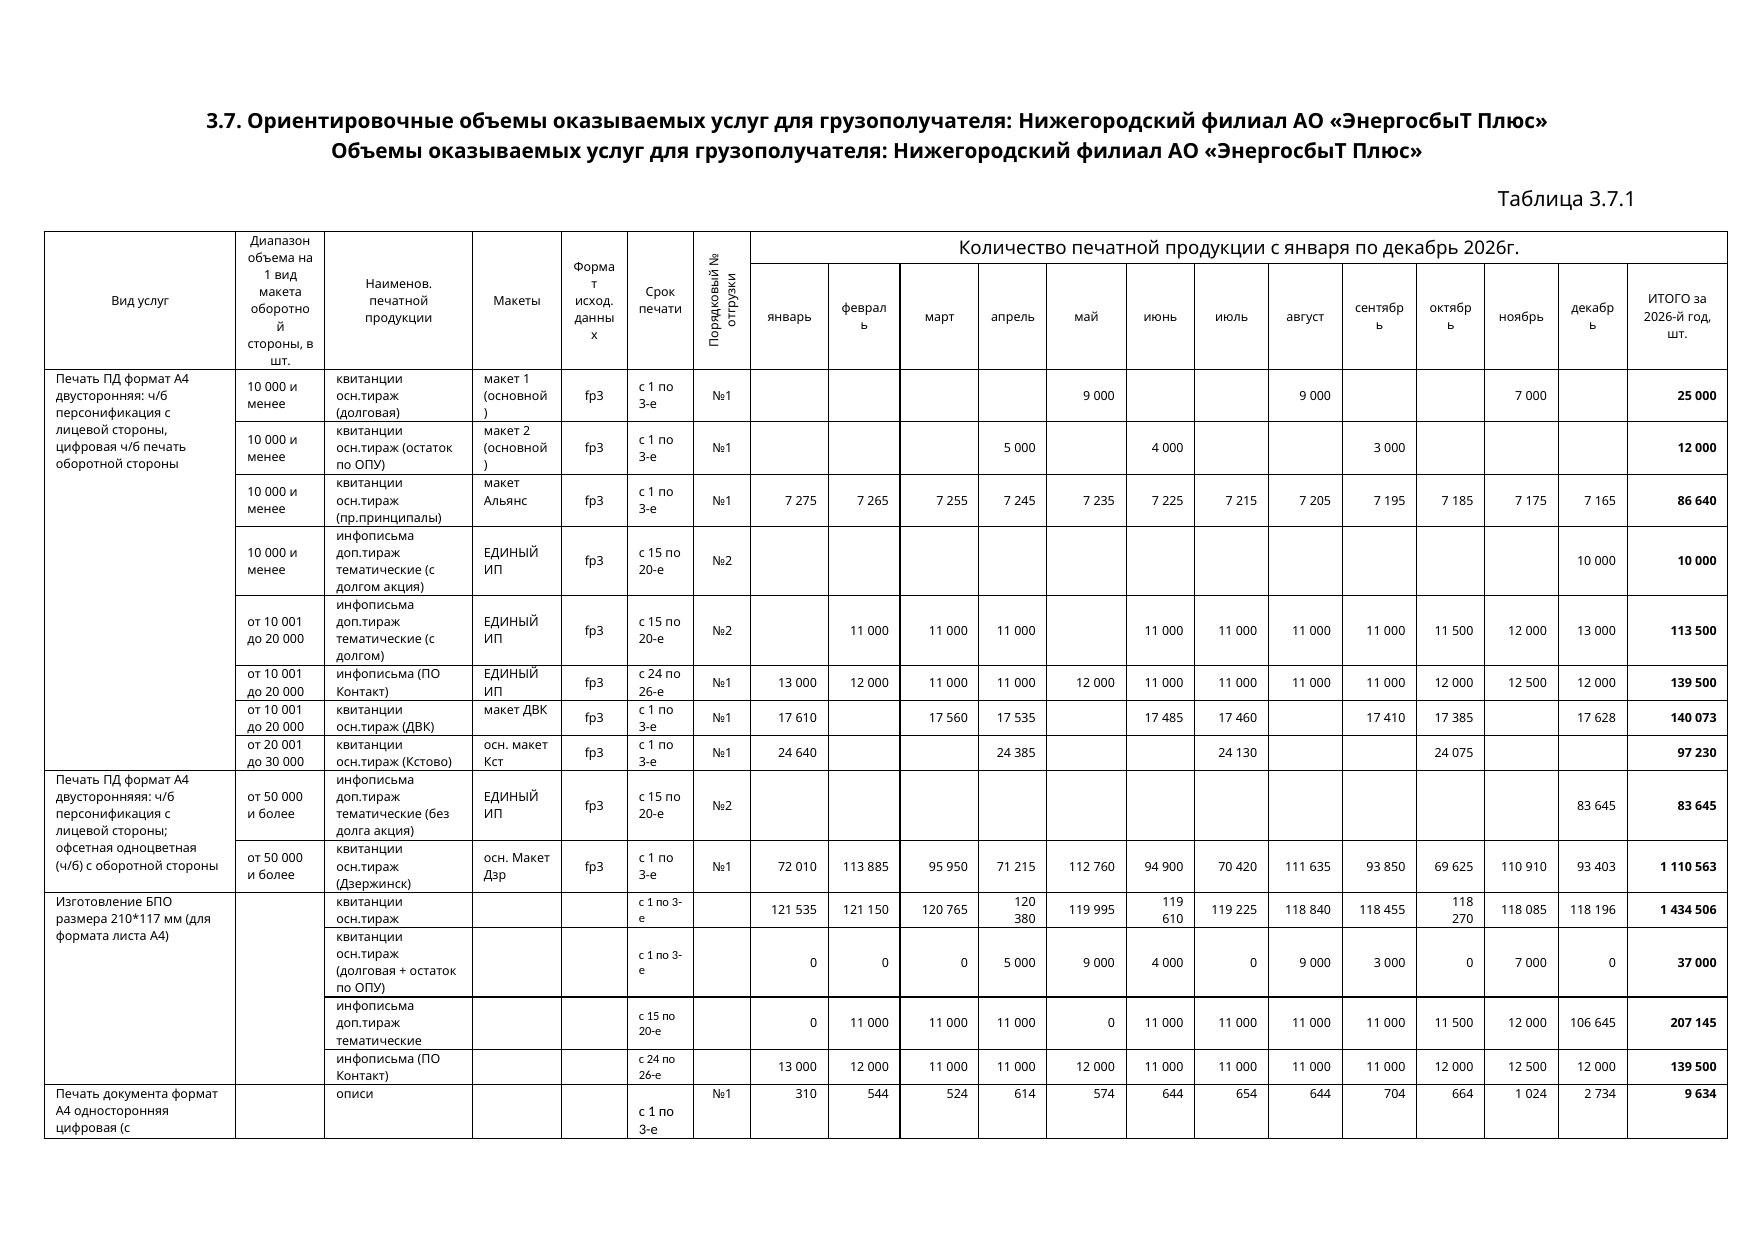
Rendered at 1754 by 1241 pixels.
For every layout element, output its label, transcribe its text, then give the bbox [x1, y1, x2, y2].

table_cell 17 535 [979, 701, 1046, 735]
table_cell квитанции осн.тираж (долговая) [325, 370, 472, 421]
table_header Макеты [473, 232, 561, 369]
table_cell 72 010 [751, 841, 828, 892]
table_cell 7 195 [1343, 475, 1416, 526]
table_cell [829, 527, 899, 595]
table_cell 95 950 [901, 841, 978, 892]
table_cell fp3 [562, 370, 627, 421]
table_cell 10 000 и менее [236, 527, 324, 595]
table_cell [1343, 736, 1416, 770]
table_cell [979, 527, 1046, 595]
table_cell 140 073 [1628, 701, 1727, 735]
table_cell 664 [1417, 1085, 1484, 1138]
table_header Формат исход. данных [562, 232, 627, 369]
table_cell сентябрь [1343, 264, 1416, 369]
table_cell [1195, 370, 1268, 421]
table_cell №1 [694, 475, 750, 526]
table_cell [751, 771, 828, 839]
table_cell [901, 527, 978, 595]
table_cell ЕДИНЫЙ ИП [473, 527, 561, 595]
table_cell 70 420 [1195, 841, 1268, 892]
table_cell 11 000 [1269, 1050, 1342, 1084]
table_cell 118 270 [1417, 893, 1484, 927]
table_cell квитанции осн.тираж [325, 893, 472, 927]
table_cell 9 000 [1269, 370, 1342, 421]
table_cell [562, 1050, 627, 1084]
table_cell 13 000 [751, 666, 828, 700]
table_cell [1195, 771, 1268, 839]
table_cell [236, 893, 324, 1084]
table_cell 7 165 [1559, 475, 1627, 526]
table_cell октябрь [1417, 264, 1484, 369]
table_cell 0 [829, 928, 899, 996]
table_cell 12 500 [1485, 666, 1558, 700]
table_cell 120 765 [901, 893, 978, 927]
table_cell 24 075 [1417, 736, 1484, 770]
table_cell от 10 001 до 20 000 [236, 701, 324, 735]
table_cell осн. Макет Дзр [473, 841, 561, 892]
table_cell [562, 893, 627, 927]
table_cell июнь [1127, 264, 1194, 369]
table_cell 1 434 506 [1628, 893, 1727, 927]
table_cell 11 000 [1195, 998, 1268, 1049]
table_cell 11 000 [1195, 596, 1268, 664]
table_cell [1195, 527, 1268, 595]
table_cell 12 000 [1047, 1050, 1126, 1084]
table_cell 11 000 [829, 998, 899, 1049]
table_cell [829, 736, 899, 770]
table_cell квитанции осн.тираж (Дзержинск) [325, 841, 472, 892]
table_cell 12 000 [1559, 1050, 1627, 1084]
table_cell 113 885 [829, 841, 899, 892]
table_cell 139 500 [1628, 666, 1727, 700]
table_cell 10 000 и менее [236, 422, 324, 473]
table_cell от 50 000 и более [236, 771, 324, 839]
table_cell [1269, 422, 1342, 473]
table_cell [694, 1050, 750, 1084]
table_cell [562, 1085, 627, 1138]
table_cell ЕДИНЫЙ ИП [473, 596, 561, 664]
table_cell Печать ПД формат А4 двусторонняяя: ч/б персонификация с лицевой стороны; офсетная одноцветная (ч/б) с оборотной стороны [45, 771, 235, 892]
table_cell [1047, 596, 1126, 664]
table_cell 4 000 [1127, 422, 1194, 473]
table_cell 119 225 [1195, 893, 1268, 927]
table_cell 97 230 [1628, 736, 1727, 770]
table_cell от 20 001 до 30 000 [236, 736, 324, 770]
table_cell 9 000 [1269, 928, 1342, 996]
table_cell 11 000 [979, 998, 1046, 1049]
table_cell декабрь [1559, 264, 1627, 369]
table_cell [694, 893, 750, 927]
table_cell 3 000 [1343, 928, 1416, 996]
table_header Вид услуг [45, 232, 235, 369]
table_cell fp3 [562, 771, 627, 839]
table_cell 12 000 [1485, 596, 1558, 664]
table_cell [1343, 370, 1416, 421]
table_cell 0 [901, 928, 978, 996]
table_cell 12 000 [829, 666, 899, 700]
table_cell №2 [694, 771, 750, 839]
table_header Диапазон объема на 1 вид макета оборотной стороны, в шт. [236, 232, 324, 369]
table_cell макет ДВК [473, 701, 561, 735]
table_cell 11 000 [1343, 666, 1416, 700]
table_cell 10 000 [1559, 527, 1627, 595]
table_cell [1485, 771, 1558, 839]
table_cell [473, 1050, 561, 1084]
table_cell 120 380 [979, 893, 1046, 927]
table_cell [1269, 701, 1342, 735]
table_cell 17 460 [1195, 701, 1268, 735]
table_cell 13 000 [751, 1050, 828, 1084]
table_cell [1047, 422, 1126, 473]
table_cell [751, 370, 828, 421]
table_cell [1343, 771, 1416, 839]
table_cell 10 000 [1628, 527, 1727, 595]
table_cell 12 000 [829, 1050, 899, 1084]
table_cell [1343, 527, 1416, 595]
table_cell [901, 370, 978, 421]
table_cell [1485, 527, 1558, 595]
table_cell Изготовление БПО размера 210*117 мм (для формата листа А4) [45, 893, 235, 1084]
table_cell квитанции осн.тираж (пр.принципалы) [325, 475, 472, 526]
table_cell 118 085 [1485, 893, 1558, 927]
table_cell с 1 по 3-е [628, 841, 693, 892]
table_cell [562, 998, 627, 1049]
table_cell квитанции осн.тираж (ДВК) [325, 701, 472, 735]
table_cell [1417, 422, 1484, 473]
table_cell [901, 422, 978, 473]
table_cell 7 275 [751, 475, 828, 526]
table_cell 11 000 [901, 1050, 978, 1084]
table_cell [45, 1085, 235, 1138]
table_cell с 1 по 3-е [628, 1085, 693, 1138]
table_header Количество печатной продукции с января по декабрь 2026г. [751, 232, 1727, 262]
table_cell инфописьма доп.тираж тематические (с долгом) [325, 596, 472, 664]
table_cell с 1 по 3-е [628, 928, 693, 996]
table_cell 0 [1417, 928, 1484, 996]
table_cell 11 000 [1269, 666, 1342, 700]
table_cell 4 000 [1127, 928, 1194, 996]
table_cell с 24 по 26-е [628, 1050, 693, 1084]
table_cell 7 245 [979, 475, 1046, 526]
table_cell квитанции осн.тираж (остаток по ОПУ) [325, 422, 472, 473]
table_cell 11 000 [1127, 998, 1194, 1049]
table_cell февраль [829, 264, 899, 369]
table_cell №1 [694, 736, 750, 770]
table_cell от 10 001 до 20 000 [236, 596, 324, 664]
table_cell 113 500 [1628, 596, 1727, 664]
table_cell 9 634 [1628, 1085, 1727, 1138]
table_cell 1 024 [1485, 1085, 1558, 1138]
table_cell 7 000 [1485, 928, 1558, 996]
table_cell [1485, 736, 1558, 770]
table_cell 139 500 [1628, 1050, 1727, 1084]
table_cell fp3 [562, 475, 627, 526]
table_cell с 1 по 3-е [628, 893, 693, 927]
table_cell [1269, 736, 1342, 770]
table_cell [1127, 771, 1194, 839]
table_cell №1 [694, 666, 750, 700]
table_cell 11 000 [979, 1050, 1046, 1084]
table_cell 9 000 [1047, 370, 1126, 421]
table_cell с 15 по 20-е [628, 998, 693, 1049]
table_cell [901, 771, 978, 839]
table_cell fp3 [562, 701, 627, 735]
table_cell [1269, 527, 1342, 595]
table_cell 310 [751, 1085, 828, 1138]
table_cell [1559, 370, 1627, 421]
table_header Порядковый № отгрузки [694, 232, 750, 369]
table_cell 644 [1127, 1085, 1194, 1138]
table_cell [1417, 527, 1484, 595]
table_cell 118 840 [1269, 893, 1342, 927]
table_cell №1 [694, 1085, 750, 1138]
table_cell 17 485 [1127, 701, 1194, 735]
table_header Срок печати [628, 232, 693, 369]
table_cell 11 000 [829, 596, 899, 664]
table_cell 704 [1343, 1085, 1416, 1138]
table_cell 12 000 [1417, 1050, 1484, 1084]
table_cell 24 385 [979, 736, 1046, 770]
table_cell 5 000 [979, 928, 1046, 996]
table_cell макет Альянс [473, 475, 561, 526]
table_cell [901, 736, 978, 770]
table_cell 112 760 [1047, 841, 1126, 892]
table_cell 654 [1195, 1085, 1268, 1138]
table_cell макет 2 (основной) [473, 422, 561, 473]
table_cell апрель [979, 264, 1046, 369]
table_cell август [1269, 264, 1342, 369]
table_cell [979, 370, 1046, 421]
table_cell 7 205 [1269, 475, 1342, 526]
table_cell [1417, 771, 1484, 839]
table_cell январь [751, 264, 828, 369]
table_cell 111 635 [1269, 841, 1342, 892]
table_cell 24 130 [1195, 736, 1268, 770]
table_cell [1047, 771, 1126, 839]
table_cell инфописьма доп.тираж тематические (без долга акция) [325, 771, 472, 839]
table_cell 11 000 [1195, 666, 1268, 700]
table_cell [694, 998, 750, 1049]
table_cell март [901, 264, 978, 369]
table_cell 110 910 [1485, 841, 1558, 892]
table_cell 37 000 [1628, 928, 1727, 996]
table_cell 11 000 [1269, 596, 1342, 664]
table_cell от 50 000 и более [236, 841, 324, 892]
table_cell ноябрь [1485, 264, 1558, 369]
table_cell 118 196 [1559, 893, 1627, 927]
table_cell 11 000 [1127, 596, 1194, 664]
table_cell 1 110 563 [1628, 841, 1727, 892]
table_cell 13 000 [1559, 596, 1627, 664]
table_cell инфописьма доп.тираж тематические [325, 998, 472, 1049]
table_cell ИТОГО за 2026-й год, шт. [1628, 264, 1727, 369]
table_cell [829, 370, 899, 421]
table_cell инфописьма (ПО Контакт) [325, 1050, 472, 1084]
table_cell квитанции осн.тираж (Кстово) [325, 736, 472, 770]
table_cell осн. макет Кст [473, 736, 561, 770]
table_cell 11 000 [1127, 666, 1194, 700]
table_cell №1 [694, 701, 750, 735]
table_cell [1269, 771, 1342, 839]
table_cell fp3 [562, 841, 627, 892]
table_cell fp3 [562, 596, 627, 664]
table_cell [1127, 370, 1194, 421]
table_cell описи [325, 1085, 472, 1138]
table_cell 11 000 [901, 666, 978, 700]
table_cell №2 [694, 527, 750, 595]
table_cell fp3 [562, 666, 627, 700]
text Объемы оказываемых услуг для грузополучателя: Нижегородский филиал АО «ЭнергосбыТ Плюс» [118, 137, 1636, 165]
table_cell 544 [829, 1085, 899, 1138]
table_cell 0 [1195, 928, 1268, 996]
table_cell май [1047, 264, 1126, 369]
table_cell [1485, 701, 1558, 735]
table_cell [829, 771, 899, 839]
table_cell [751, 527, 828, 595]
table_cell 93 850 [1343, 841, 1416, 892]
table_cell 9 000 [1047, 928, 1126, 996]
table_cell с 15 по 20-е [628, 771, 693, 839]
table_cell от 10 001 до 20 000 [236, 666, 324, 700]
table_cell 7 000 [1485, 370, 1558, 421]
table_cell [1047, 701, 1126, 735]
table_cell 119 610 [1127, 893, 1194, 927]
table_cell 3 000 [1343, 422, 1416, 473]
table_cell 106 645 [1559, 998, 1627, 1049]
table_cell 0 [1559, 928, 1627, 996]
table_cell [473, 928, 561, 996]
table_cell с 1 по 3-е [628, 422, 693, 473]
table_cell инфописьма доп.тираж тематические (с долгом акция) [325, 527, 472, 595]
table_cell [1127, 527, 1194, 595]
table_cell 17 628 [1559, 701, 1627, 735]
table_cell 11 000 [1343, 998, 1416, 1049]
table_cell с 1 по 3-е [628, 370, 693, 421]
table_cell 7 215 [1195, 475, 1268, 526]
table_cell [979, 771, 1046, 839]
table_cell 17 410 [1343, 701, 1416, 735]
table_cell 524 [901, 1085, 978, 1138]
table_cell 7 225 [1127, 475, 1194, 526]
table_cell fp3 [562, 527, 627, 595]
table_cell [1127, 736, 1194, 770]
table_cell 12 000 [1047, 666, 1126, 700]
table_cell 11 000 [979, 596, 1046, 664]
table_cell [236, 1085, 324, 1138]
table_cell 12 000 [1417, 666, 1484, 700]
table_cell [1047, 527, 1126, 595]
table_cell 17 610 [751, 701, 828, 735]
table_cell 7 255 [901, 475, 978, 526]
table_header Наименов. печатной продукции [325, 232, 472, 369]
table_cell [829, 422, 899, 473]
table_cell 11 000 [1127, 1050, 1194, 1084]
table_cell с 1 по 3-е [628, 701, 693, 735]
table_cell [473, 893, 561, 927]
table_cell 11 000 [1195, 1050, 1268, 1084]
table_cell 83 645 [1559, 771, 1627, 839]
table_cell [1047, 736, 1126, 770]
table_cell [562, 928, 627, 996]
table_cell инфописьма (ПО Контакт) [325, 666, 472, 700]
table_cell 7 185 [1417, 475, 1484, 526]
table_cell 574 [1047, 1085, 1126, 1138]
table_cell с 1 по 3-е [628, 475, 693, 526]
table_cell 11 000 [979, 666, 1046, 700]
table_cell 121 150 [829, 893, 899, 927]
table_cell [1559, 736, 1627, 770]
table_cell 0 [1047, 998, 1126, 1049]
table_cell №1 [694, 841, 750, 892]
table_cell [751, 422, 828, 473]
table_cell 614 [979, 1085, 1046, 1138]
table_cell 11 000 [901, 998, 978, 1049]
text Таблица 3.7.1 [118, 184, 1636, 212]
table_cell 11 500 [1417, 998, 1484, 1049]
table_cell с 15 по 20-е [628, 596, 693, 664]
table_cell [751, 596, 828, 664]
table_cell ЕДИНЫЙ ИП [473, 666, 561, 700]
table_cell 12 000 [1628, 422, 1727, 473]
table_cell №1 [694, 370, 750, 421]
table_cell 0 [751, 928, 828, 996]
table_cell макет 1 (основной) [473, 370, 561, 421]
table_cell 12 000 [1559, 666, 1627, 700]
table_cell 86 640 [1628, 475, 1727, 526]
table_cell [1195, 422, 1268, 473]
table_cell №1 [694, 422, 750, 473]
table_cell с 1 по 3-е [628, 736, 693, 770]
table_cell 207 145 [1628, 998, 1727, 1049]
table_cell 5 000 [979, 422, 1046, 473]
table_cell 118 455 [1343, 893, 1416, 927]
table_cell 2 734 [1559, 1085, 1627, 1138]
table_cell 11 000 [1343, 596, 1416, 664]
table_cell [1485, 422, 1558, 473]
table_cell с 24 по 26-е [628, 666, 693, 700]
table_cell 11 000 [901, 596, 978, 664]
table_cell квитанции осн.тираж (долговая + остаток по ОПУ) [325, 928, 472, 996]
table_cell 0 [751, 998, 828, 1049]
table_cell 69 625 [1417, 841, 1484, 892]
table_cell 119 995 [1047, 893, 1126, 927]
table_cell №2 [694, 596, 750, 664]
table_cell 644 [1269, 1085, 1342, 1138]
table_cell 17 385 [1417, 701, 1484, 735]
table_cell с 15 по 20-е [628, 527, 693, 595]
table_cell [473, 1085, 561, 1138]
table_cell ЕДИНЫЙ ИП [473, 771, 561, 839]
text 3.7. Ориентировочные объемы оказываемых услуг для грузополучателя: Нижегородский филиал АО «ЭнергосбыТ Плюс» [118, 106, 1636, 134]
table_cell 25 000 [1628, 370, 1727, 421]
table_cell 71 215 [979, 841, 1046, 892]
table_cell 17 560 [901, 701, 978, 735]
table_cell Печать ПД формат А4 двусторонняя: ч/б персонификация с лицевой стороны, цифровая ч/б печать оборотной стороны [45, 370, 235, 770]
table_cell 94 900 [1127, 841, 1194, 892]
table_cell 11 000 [1269, 998, 1342, 1049]
table_cell [1417, 370, 1484, 421]
table_cell 12 500 [1485, 1050, 1558, 1084]
table_cell fp3 [562, 422, 627, 473]
table_cell 11 500 [1417, 596, 1484, 664]
table_cell [694, 928, 750, 996]
table_cell [1559, 422, 1627, 473]
table_cell 83 645 [1628, 771, 1727, 839]
table_cell 7 235 [1047, 475, 1126, 526]
table_cell 24 640 [751, 736, 828, 770]
table_cell 7 175 [1485, 475, 1558, 526]
table_cell fp3 [562, 736, 627, 770]
table_cell 93 403 [1559, 841, 1627, 892]
table_cell 11 000 [1343, 1050, 1416, 1084]
table_cell июль [1195, 264, 1268, 369]
table_cell 12 000 [1485, 998, 1558, 1049]
table_cell 10 000 и менее [236, 475, 324, 526]
table_cell 121 535 [751, 893, 828, 927]
table_cell 7 265 [829, 475, 899, 526]
table_cell [473, 998, 561, 1049]
table_cell [829, 701, 899, 735]
table_cell 10 000 и менее [236, 370, 324, 421]
